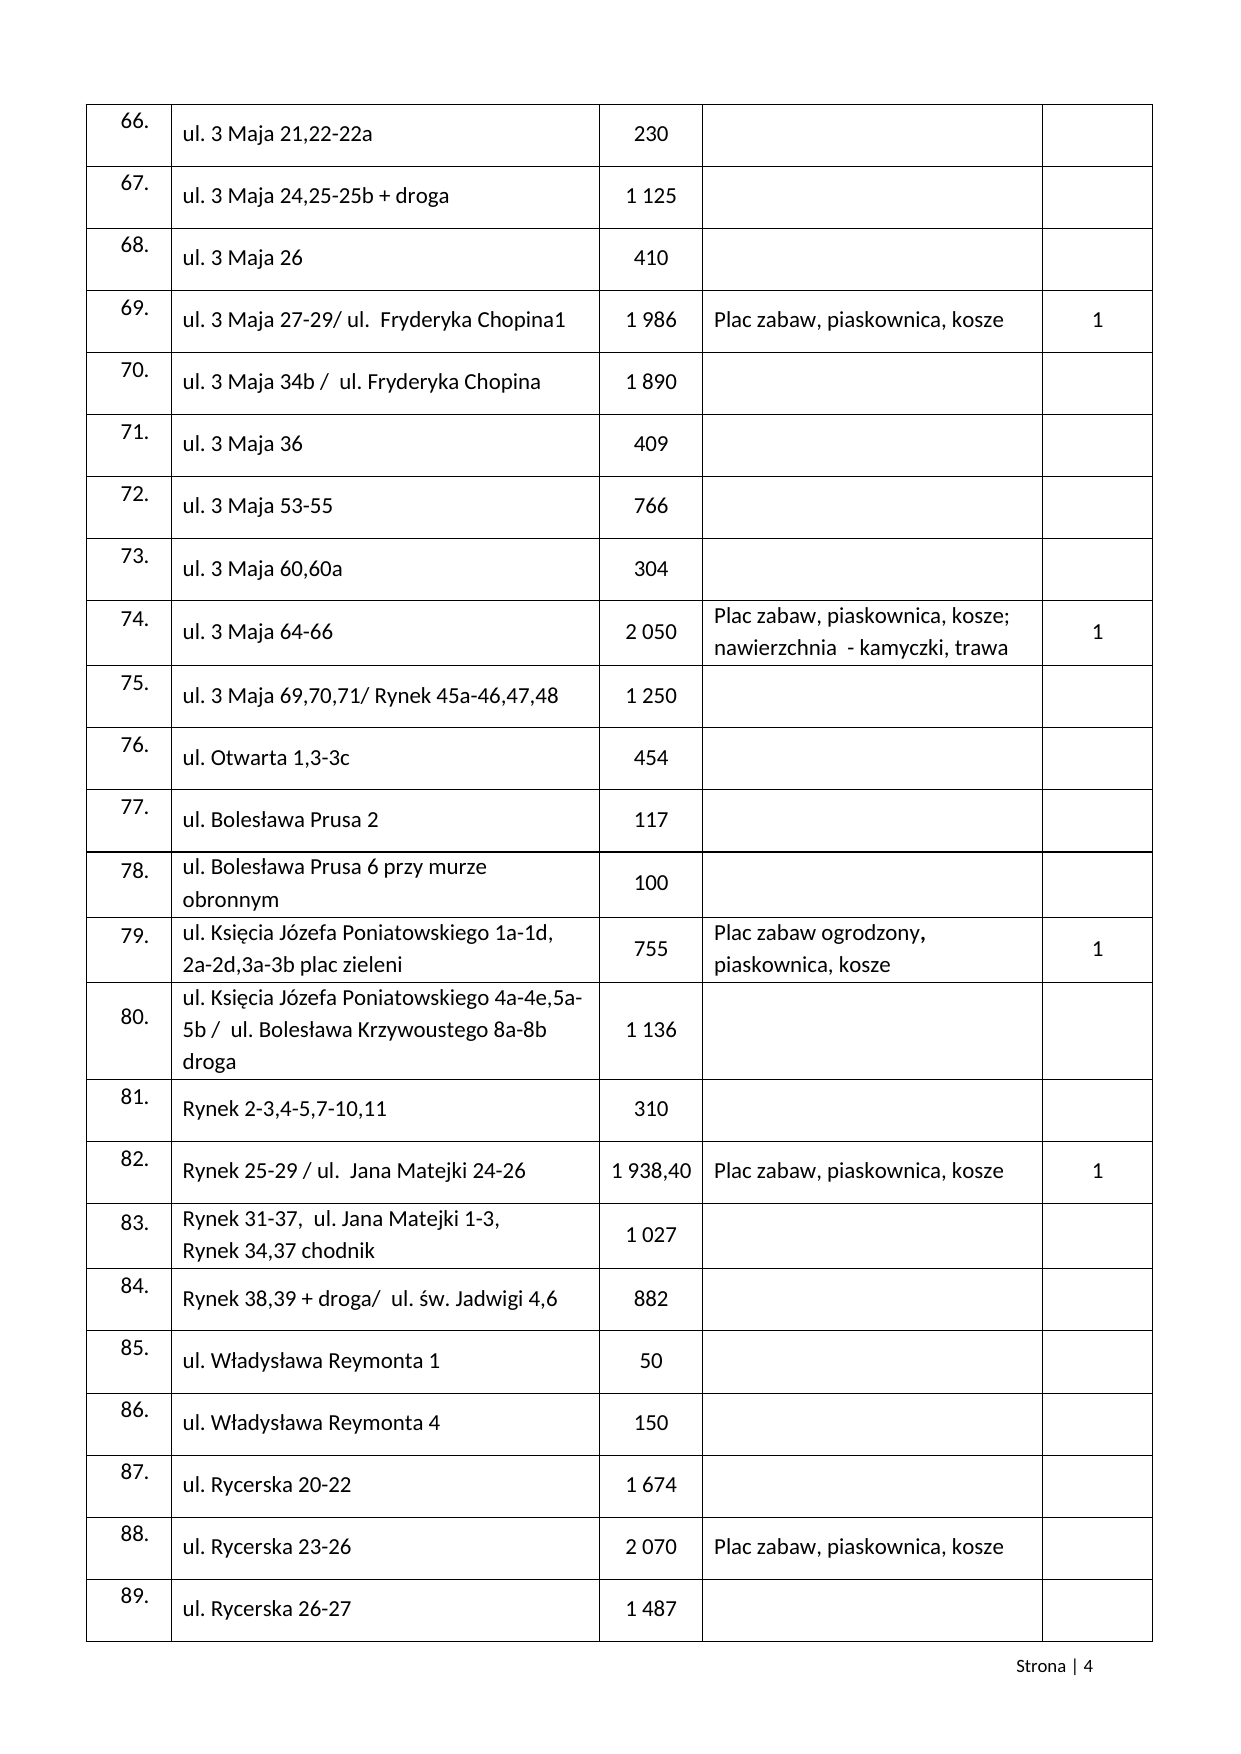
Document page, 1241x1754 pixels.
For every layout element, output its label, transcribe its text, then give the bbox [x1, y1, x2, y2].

table_cell 1 027 [600, 1204, 702, 1268]
table_cell [87, 539, 171, 600]
table_cell Plac zabaw, piaskownica, kosze; nawierzchnia - kamyczki, trawa [703, 601, 1042, 665]
table_cell [87, 105, 171, 166]
table_cell [87, 167, 171, 228]
table_cell 117 [600, 790, 702, 851]
table_cell ul. 3 Maja 24,25-25b + droga [172, 167, 599, 228]
table_cell ul. 3 Maja 27-29/ ul. Fryderyka Chopina1 [172, 291, 599, 352]
table_cell [87, 291, 171, 352]
table_cell [1043, 1269, 1152, 1330]
table_cell [703, 1080, 1042, 1141]
table_cell 310 [600, 1080, 702, 1141]
table_cell ul. Władysława Reymonta 1 [172, 1331, 599, 1392]
table_cell Plac zabaw ogrodzony, piaskownica, kosze [703, 918, 1042, 982]
table_cell 100 [600, 853, 702, 917]
table_cell 50 [600, 1331, 702, 1392]
table_cell [1043, 167, 1152, 228]
table_cell [703, 790, 1042, 851]
table_cell 2 070 [600, 1518, 702, 1579]
table_cell 1 [1043, 1142, 1152, 1203]
table_cell 755 [600, 918, 702, 982]
table_cell [1043, 1518, 1152, 1579]
table_cell [87, 1580, 171, 1641]
table_cell Rynek 31-37, ul. Jana Matejki 1-3, Rynek 34,37 chodnik [172, 1204, 599, 1268]
table_cell 409 [600, 415, 702, 476]
table_cell [87, 666, 171, 727]
table_cell [703, 229, 1042, 290]
table_cell ul. 3 Maja 64-66 [172, 601, 599, 665]
table_cell [1043, 666, 1152, 727]
table_cell [1043, 229, 1152, 290]
table_cell [87, 415, 171, 476]
table_cell [87, 853, 171, 917]
table_cell 1 986 [600, 291, 702, 352]
table_cell Plac zabaw, piaskownica, kosze [703, 291, 1042, 352]
table_cell 454 [600, 728, 702, 789]
table_cell [703, 853, 1042, 917]
table_cell [87, 1394, 171, 1454]
table_cell ul. Rycerska 20-22 [172, 1456, 599, 1517]
table_cell [87, 229, 171, 290]
table_cell [87, 1142, 171, 1203]
table_cell ul. 3 Maja 60,60a [172, 539, 599, 600]
table_cell [87, 983, 171, 1079]
table_cell ul. 3 Maja 53-55 [172, 477, 599, 538]
table_cell [703, 167, 1042, 228]
table_cell 230 [600, 105, 702, 166]
table_cell [703, 1456, 1042, 1517]
table_cell 1 674 [600, 1456, 702, 1517]
table_cell Rynek 25-29 / ul. Jana Matejki 24-26 [172, 1142, 599, 1203]
table_cell [703, 983, 1042, 1079]
table_cell [1043, 1580, 1152, 1641]
table_cell ul. Bolesława Prusa 6 przy murze obronnym [172, 853, 599, 917]
table_cell 1 [1043, 601, 1152, 665]
table_cell ul. Księcia Józefa Poniatowskiego 4a-4e,5a-5b / ul. Bolesława Krzywoustego 8a-8b droga [172, 983, 599, 1079]
table_cell ul. Rycerska 26-27 [172, 1580, 599, 1641]
table_cell [703, 1204, 1042, 1268]
table_cell ul. 3 Maja 36 [172, 415, 599, 476]
table_cell [1043, 415, 1152, 476]
table_cell [1043, 1394, 1152, 1454]
table_cell 882 [600, 1269, 702, 1330]
table_cell 304 [600, 539, 702, 600]
table_cell Rynek 2-3,4-5,7-10,11 [172, 1080, 599, 1141]
table_cell [87, 1269, 171, 1330]
table_cell [703, 1394, 1042, 1454]
table_cell [703, 728, 1042, 789]
table_cell [87, 790, 171, 851]
table_cell ul. 3 Maja 26 [172, 229, 599, 290]
table_cell [1043, 1456, 1152, 1517]
table_cell Rynek 38,39 + droga/ ul. św. Jadwigi 4,6 [172, 1269, 599, 1330]
table_cell [1043, 983, 1152, 1079]
table_cell [87, 601, 171, 665]
table_cell [1043, 539, 1152, 600]
table_cell [87, 477, 171, 538]
table_cell ul. 3 Maja 21,22-22a [172, 105, 599, 166]
table_cell 1 [1043, 918, 1152, 982]
table_cell 410 [600, 229, 702, 290]
table_cell ul. Władysława Reymonta 4 [172, 1394, 599, 1454]
table_cell Plac zabaw, piaskownica, kosze [703, 1518, 1042, 1579]
table_cell [1043, 790, 1152, 851]
table_cell [703, 1331, 1042, 1392]
table_cell [703, 353, 1042, 414]
table_cell 1 136 [600, 983, 702, 1079]
table_cell 1 938,40 [600, 1142, 702, 1203]
table_cell ul. Rycerska 23-26 [172, 1518, 599, 1579]
table_cell [1043, 105, 1152, 166]
table_cell ul. 3 Maja 34b / ul. Fryderyka Chopina [172, 353, 599, 414]
table_cell 1 890 [600, 353, 702, 414]
table_cell [87, 918, 171, 982]
table_cell [1043, 477, 1152, 538]
table_cell [87, 1456, 171, 1517]
table_cell [703, 1269, 1042, 1330]
table_cell [703, 666, 1042, 727]
table_cell [703, 105, 1042, 166]
table_cell [1043, 353, 1152, 414]
table_cell [87, 1331, 171, 1392]
table_cell 1 [1043, 291, 1152, 352]
table_cell [1043, 853, 1152, 917]
table_cell 1 125 [600, 167, 702, 228]
table_cell [703, 477, 1042, 538]
table_cell 150 [600, 1394, 702, 1454]
table_cell [87, 728, 171, 789]
table_cell [703, 1580, 1042, 1641]
table_cell [87, 1518, 171, 1579]
table_cell [1043, 728, 1152, 789]
table_cell Plac zabaw, piaskownica, kosze [703, 1142, 1042, 1203]
table_cell [703, 539, 1042, 600]
table_cell [703, 415, 1042, 476]
table_cell [1043, 1080, 1152, 1141]
table_cell [87, 353, 171, 414]
table_cell [1043, 1331, 1152, 1392]
table_cell 1 250 [600, 666, 702, 727]
table_cell [87, 1204, 171, 1268]
table_cell ul. Bolesława Prusa 2 [172, 790, 599, 851]
table_cell 2 050 [600, 601, 702, 665]
table_cell ul. Księcia Józefa Poniatowskiego 1a-1d, 2a-2d,3a-3b plac zieleni [172, 918, 599, 982]
table_cell [87, 1080, 171, 1141]
table_cell 1 487 [600, 1580, 702, 1641]
table_cell ul. Otwarta 1,3-3c [172, 728, 599, 789]
table_cell ul. 3 Maja 69,70,71/ Rynek 45a-46,47,48 [172, 666, 599, 727]
table_cell [1043, 1204, 1152, 1268]
table_cell 766 [600, 477, 702, 538]
